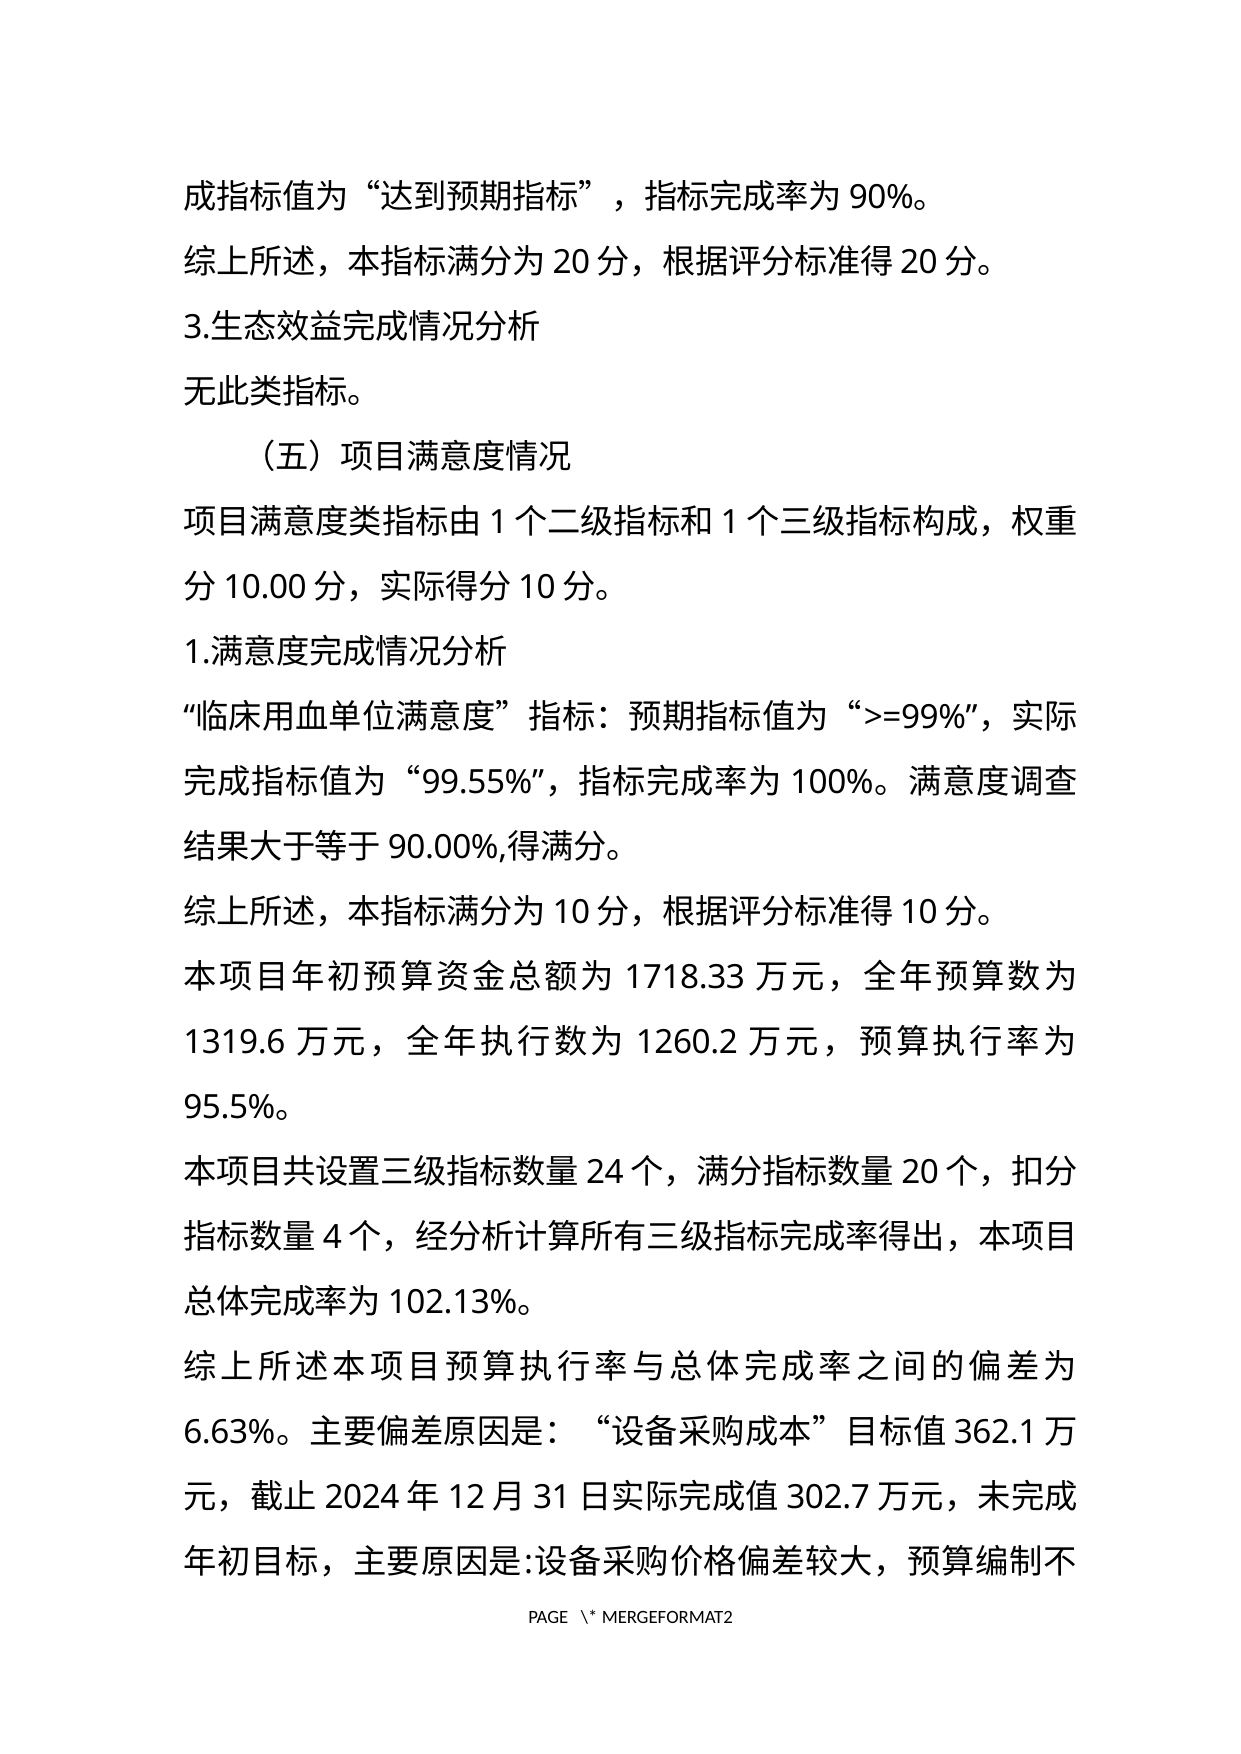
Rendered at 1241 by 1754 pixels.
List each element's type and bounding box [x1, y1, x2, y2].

text [183, 422, 1078, 1592]
text [183, 162, 1078, 422]
